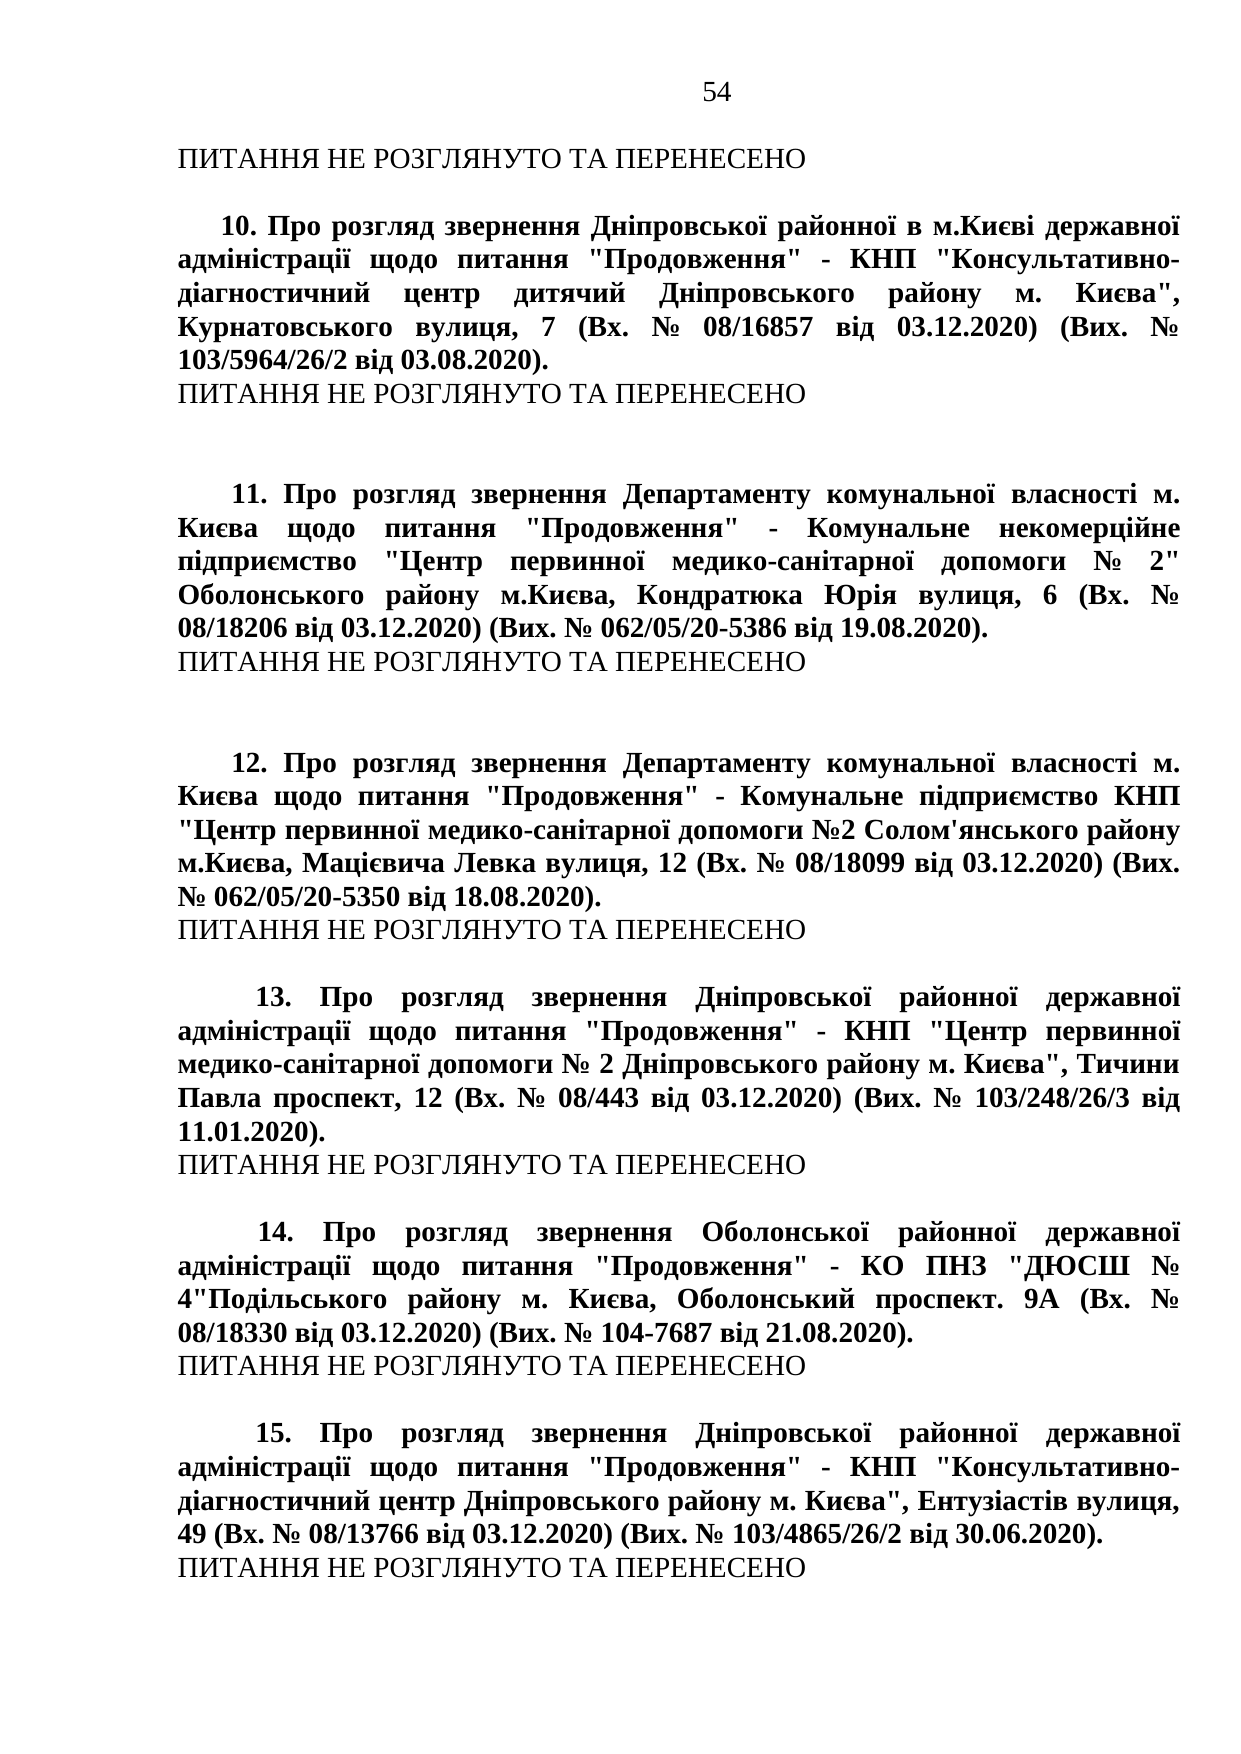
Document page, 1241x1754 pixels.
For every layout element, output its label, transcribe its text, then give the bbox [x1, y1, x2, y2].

text ПИТАННЯ НЕ РОЗГЛЯНУТО ТА ПЕРЕНЕСЕНО [177, 141, 1181, 174]
text 10. Про розгляд звернення Дніпровської районної в м.Києві державної адміністрації щодо питання "Продовження" - КНП "Консультативно-діагностичний центр дитячий Дніпровського району м. Києва", Курнатовського вулиця, 7 (Вх. № 08/16857 від 03.12.2020) (Вих. № 103/5964/26/2 від 03.08.2020). [177, 208, 1181, 376]
text 11. Про розгляд звернення Департаменту комунальної власності м. Києва щодо питання "Продовження" - Комунальне некомерційне підприємство "Центр первинної медико-санітарної допомоги № 2" Оболонського району м.Києва, Кондратюка Юрія вулиця, 6 (Вх. № 08/18206 від 03.12.2020) (Вих. № 062/05/20-5386 від 19.08.2020). [177, 476, 1181, 644]
text 14. Про розгляд звернення Оболонської районної державної адміністрації щодо питання "Продовження" - КО ПНЗ "ДЮСШ № 4"Подільського району м. Києва, Оболонський проспект. 9А (Вх. № 08/18330 від 03.12.2020) (Вих. № 104-7687 від 21.08.2020). [177, 1214, 1181, 1348]
text ПИТАННЯ НЕ РОЗГЛЯНУТО ТА ПЕРЕНЕСЕНО [177, 1550, 1181, 1583]
text ПИТАННЯ НЕ РОЗГЛЯНУТО ТА ПЕРЕНЕСЕНО [177, 644, 1181, 678]
text ПИТАННЯ НЕ РОЗГЛЯНУТО ТА ПЕРЕНЕСЕНО [177, 376, 1181, 409]
text 13. Про розгляд звернення Дніпровської районної державної адміністрації щодо питання "Продовження" - КНП "Центр первинної медико-санітарної допомоги № 2 Дніпровського району м. Києва", Тичини Павла проспект, 12 (Вх. № 08/443 від 03.12.2020) (Вих. № 103/248/26/3 від 11.01.2020). [177, 979, 1181, 1147]
text ПИТАННЯ НЕ РОЗГЛЯНУТО ТА ПЕРЕНЕСЕНО [177, 1147, 1181, 1181]
text 12. Про розгляд звернення Департаменту комунальної власності м. Києва щодо питання "Продовження" - Комунальне підприємство КНП "Центр первинної медико-санітарної допомоги №2 Солом'янського району м.Києва, Мацієвича Левка вулиця, 12 (Вх. № 08/18099 від 03.12.2020) (Вих. № 062/05/20-5350 від 18.08.2020). [177, 745, 1181, 912]
text 15. Про розгляд звернення Дніпровської районної державної адміністрації щодо питання "Продовження" - КНП "Консультативно-діагностичний центр Дніпровського району м. Києва", Ентузіастів вулиця, 49 (Вх. № 08/13766 від 03.12.2020) (Вих. № 103/4865/26/2 від 30.06.2020). [177, 1416, 1181, 1550]
text ПИТАННЯ НЕ РОЗГЛЯНУТО ТА ПЕРЕНЕСЕНО [177, 912, 1181, 946]
text ПИТАННЯ НЕ РОЗГЛЯНУТО ТА ПЕРЕНЕСЕНО [177, 1348, 1181, 1382]
